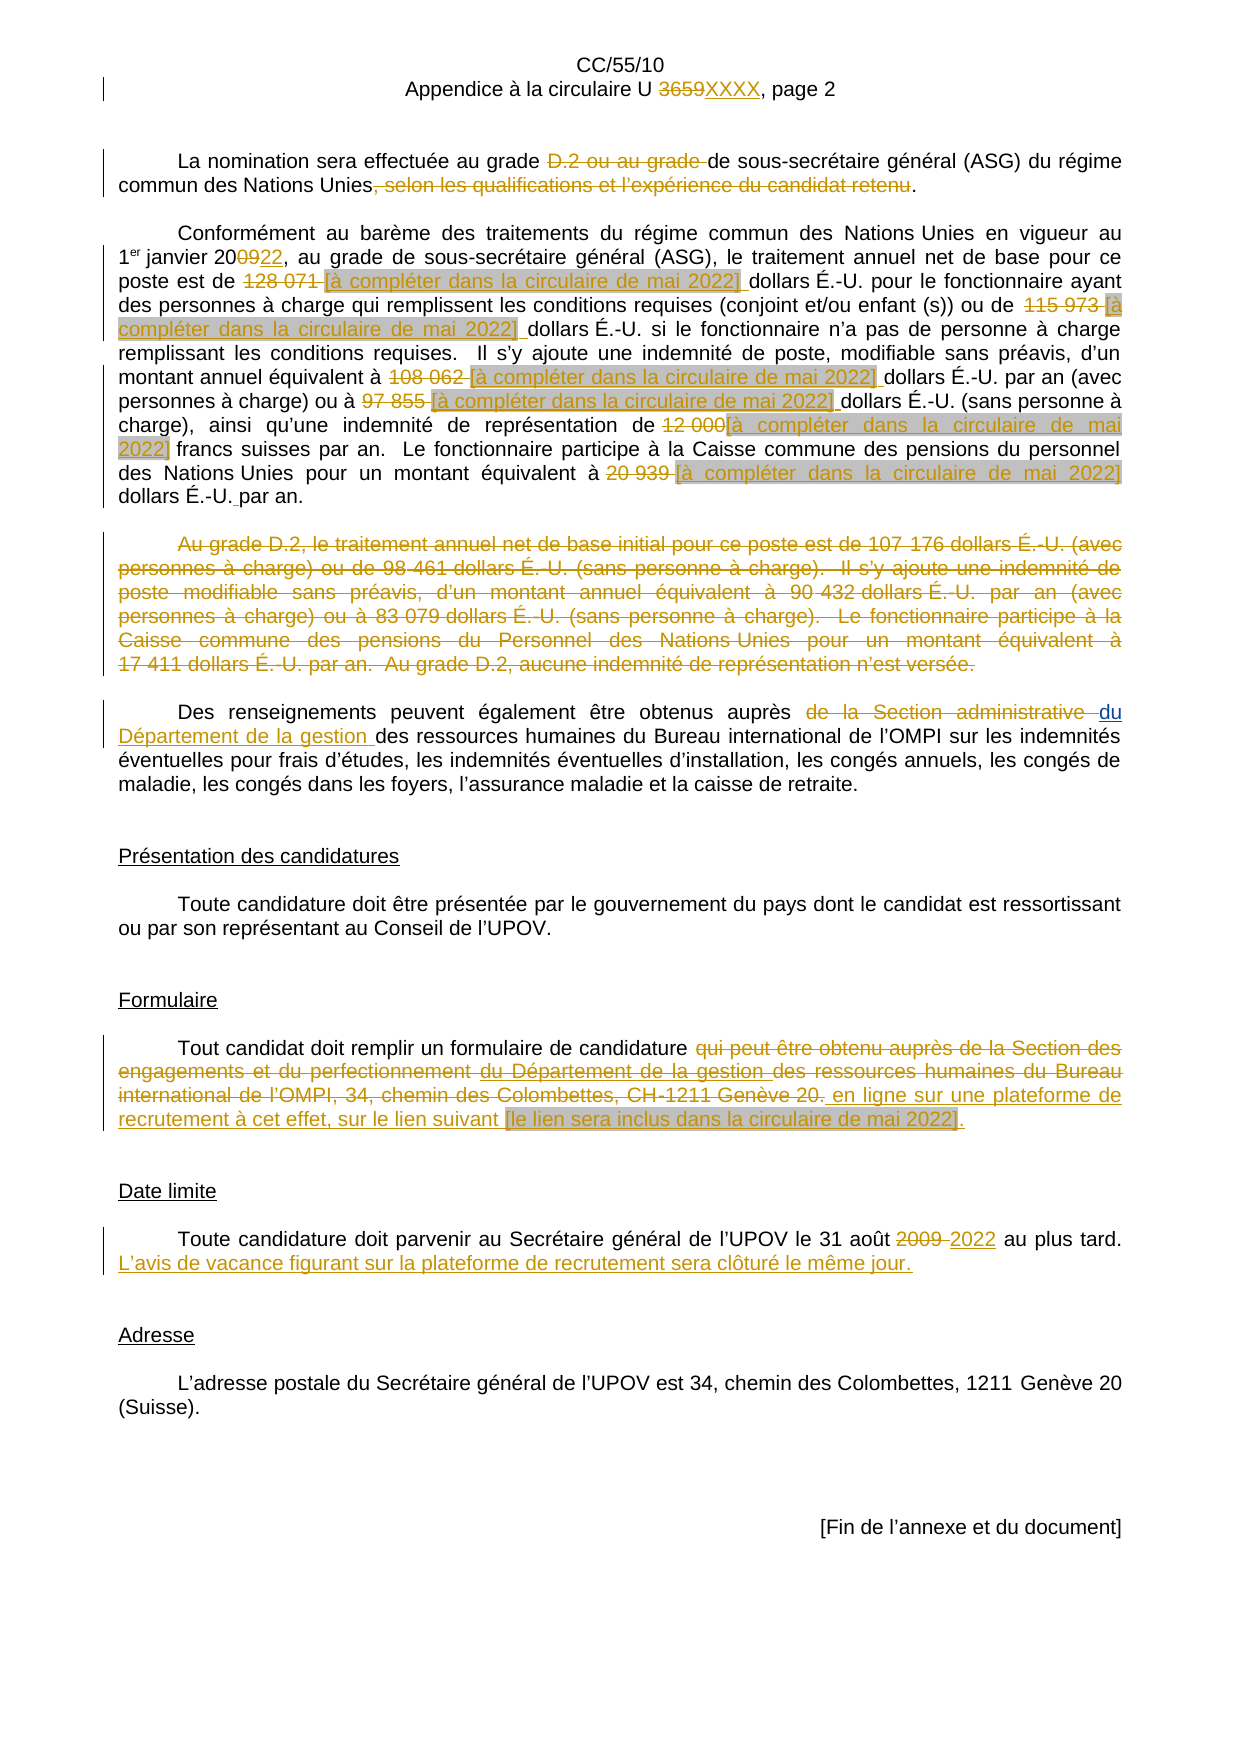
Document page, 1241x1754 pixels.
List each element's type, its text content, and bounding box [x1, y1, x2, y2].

text Toute candidature doit être présentée par le gouvernement du pays dont le candidat est ressortissant ou par son représentant au Conseil de l’UPOV. [118, 892, 1122, 939]
text Toute candidature doit parvenir au Secrétaire général de l’UPOV le 31 août au plus tard. [118, 1227, 1122, 1275]
text La nomination sera effectuée au grade de sous-secrétaire général (ASG) du régime commun des Nations Unies. [118, 149, 1122, 197]
text [Fin de l’annexe et du document] [118, 1514, 1122, 1538]
text Date limite [118, 1179, 1122, 1203]
text Tout candidat doit remplir un formulaire de candidature [118, 1035, 1122, 1073]
text Adresse [118, 1323, 1122, 1347]
text Des renseignements peuvent également être obtenus auprès des ressources humaines du Bureau international de l’OMPI sur les indemnités éventuelles pour frais d’études, les indemnités éventuelles d’installation, les congés annuels, les congés de maladie, les congés dans les foyers, l’assurance maladie et la caisse de retraite. [118, 700, 1122, 796]
text Tout candidat doit remplir un formulaire de candidature [118, 1074, 1122, 1131]
text Conformément au barème des traitements du régime commun des Nations Unies en vigueur au 1er janvier 20, au grade de sous-secrétaire général (ASG), le traitement annuel net de base pour ce poste est de dollars É.-U. pour le fonctionnaire ayant des personnes à charge qui remplissent les conditions requises (conjoint et/ou enfant (s)) ou de dollars É.-U. si le fonctionnaire n’a pas de personne à charge remplissant les conditions requises. Il s’y ajoute une indemnité de poste, modifiable sans préavis, d’un montant annuel équivalent à dollars É.-U. par an (avec personnes à charge) ou à dollars É.-U. (sans personne à charge), ainsi qu’une indemnité de représentation de francs suisses par an. Le fonctionnaire participe à la Caisse commune des pensions du personnel des Nations Unies pour un montant équivalent à dollars É.-U.par an. [118, 221, 1122, 508]
text Présentation des candidatures [118, 844, 1122, 868]
text L’adresse postale du Secrétaire général de l’UPOV est 34, chemin des Colombettes, 1211 Genève 20 (Suisse). [118, 1371, 1122, 1419]
text Formulaire [118, 987, 1122, 1011]
